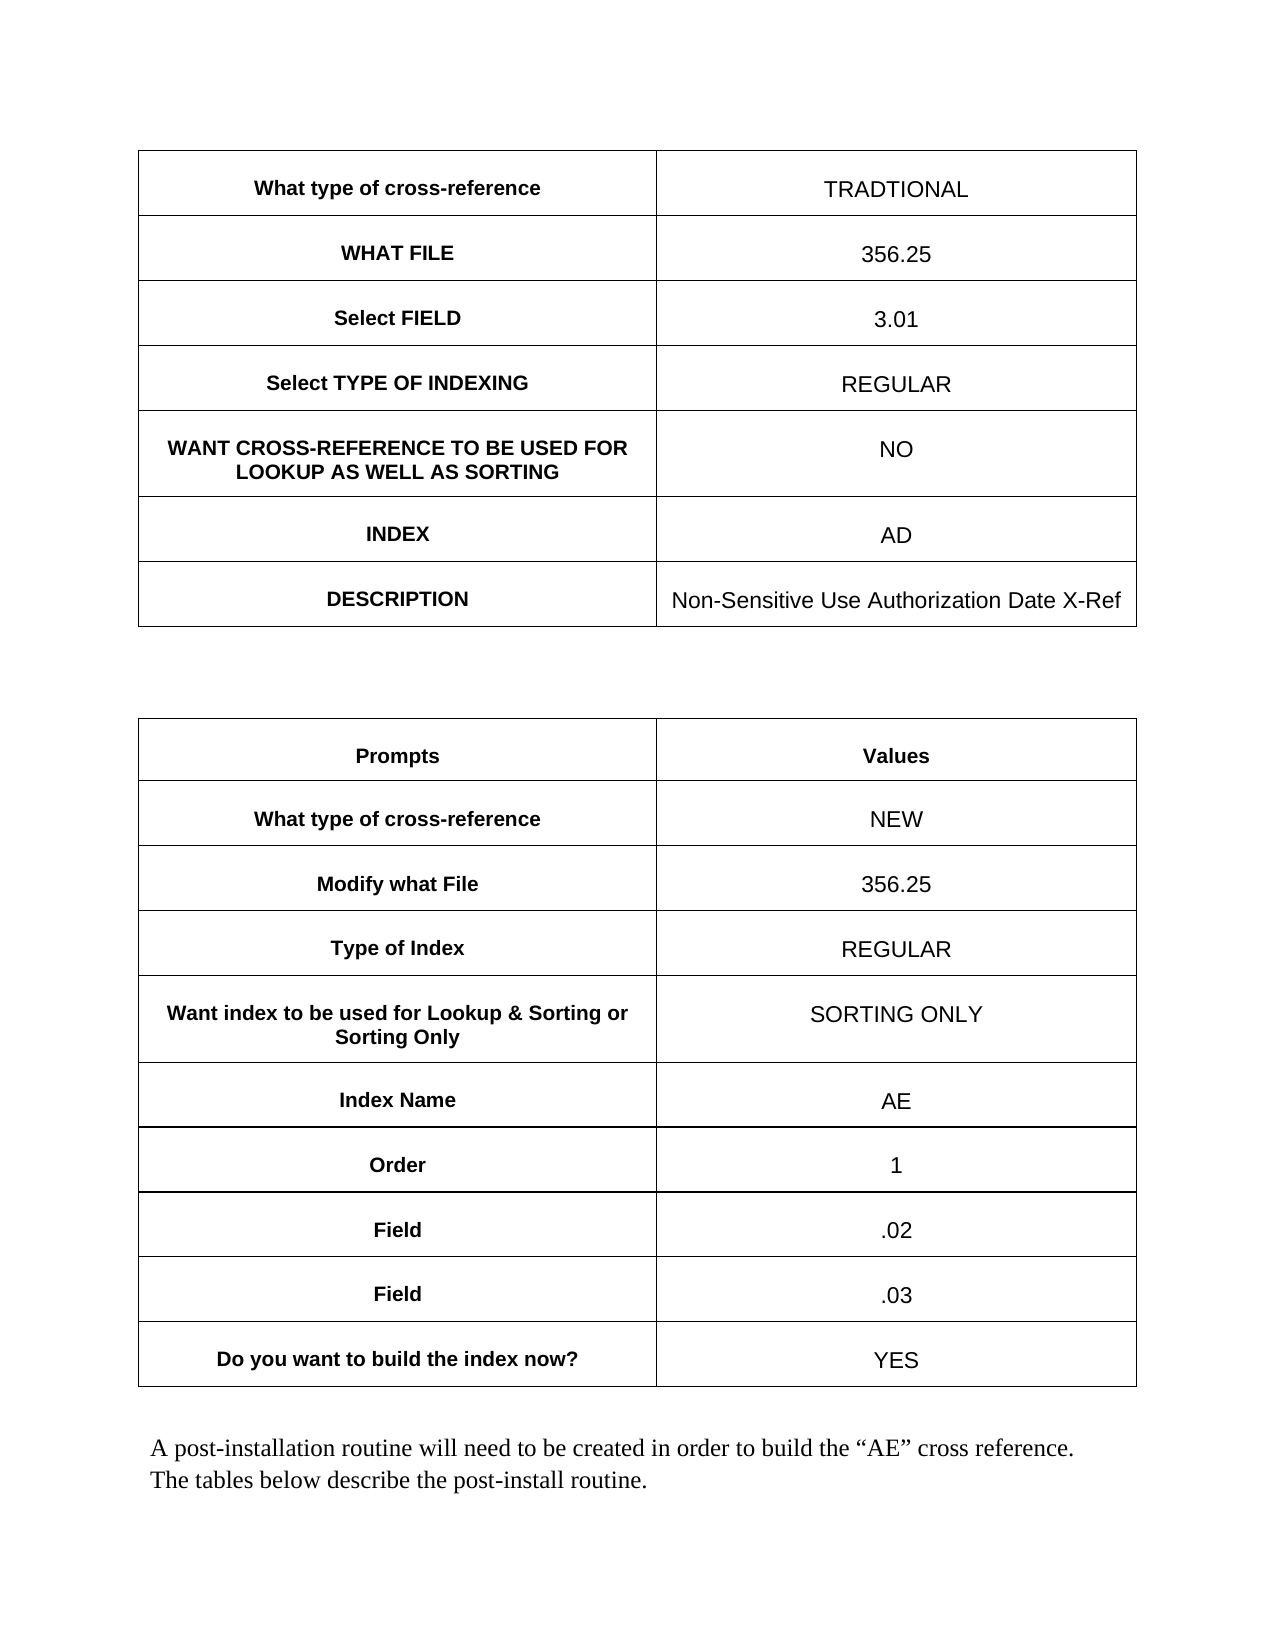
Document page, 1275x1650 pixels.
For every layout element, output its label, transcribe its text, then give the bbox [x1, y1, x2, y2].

table_cell Index Name [139, 1063, 656, 1126]
text A post-installation routine will need to be created in order to build the “AE” cross reference. The tables below describe the post-install routine. [150, 1433, 1125, 1494]
table_cell YES [657, 1322, 1136, 1386]
table_cell Do you want to build the index now? [139, 1322, 656, 1386]
table_cell NO [657, 411, 1136, 496]
table_cell INDEX [139, 497, 656, 561]
table_cell 3.01 [657, 281, 1136, 345]
table_cell Modify what File [139, 846, 656, 910]
table_cell REGULAR [657, 346, 1136, 409]
table_cell Order [139, 1128, 656, 1191]
table_cell 356.25 [657, 846, 1136, 910]
table_cell What type of cross-reference [139, 151, 656, 215]
table_cell Non-Sensitive Use Authorization Date X-Ref [657, 562, 1136, 626]
table_cell WANT CROSS-REFERENCE TO BE USED FOR LOOKUP AS WELL AS SORTING [139, 411, 656, 496]
table_header Values [657, 719, 1136, 780]
table_cell 1 [657, 1128, 1136, 1191]
table_cell AE [657, 1063, 1136, 1126]
table_cell Field [139, 1257, 656, 1321]
table_cell .02 [657, 1193, 1136, 1256]
table_cell TRADTIONAL [657, 151, 1136, 215]
table_cell AD [657, 497, 1136, 561]
table_cell WHAT FILE [139, 216, 656, 280]
table_cell REGULAR [657, 911, 1136, 975]
table_cell DESCRIPTION [139, 562, 656, 626]
table_cell Select FIELD [139, 281, 656, 345]
table_cell NEW [657, 781, 1136, 845]
table_cell SORTING ONLY [657, 976, 1136, 1062]
table_header Prompts [139, 719, 656, 780]
table_cell What type of cross-reference [139, 781, 656, 845]
table_cell Want index to be used for Lookup & Sorting or Sorting Only [139, 976, 656, 1062]
table_cell Field [139, 1193, 656, 1256]
table_cell .03 [657, 1257, 1136, 1321]
table_cell Type of Index [139, 911, 656, 975]
table_cell 356.25 [657, 216, 1136, 280]
table_cell Select TYPE OF INDEXING [139, 346, 656, 409]
